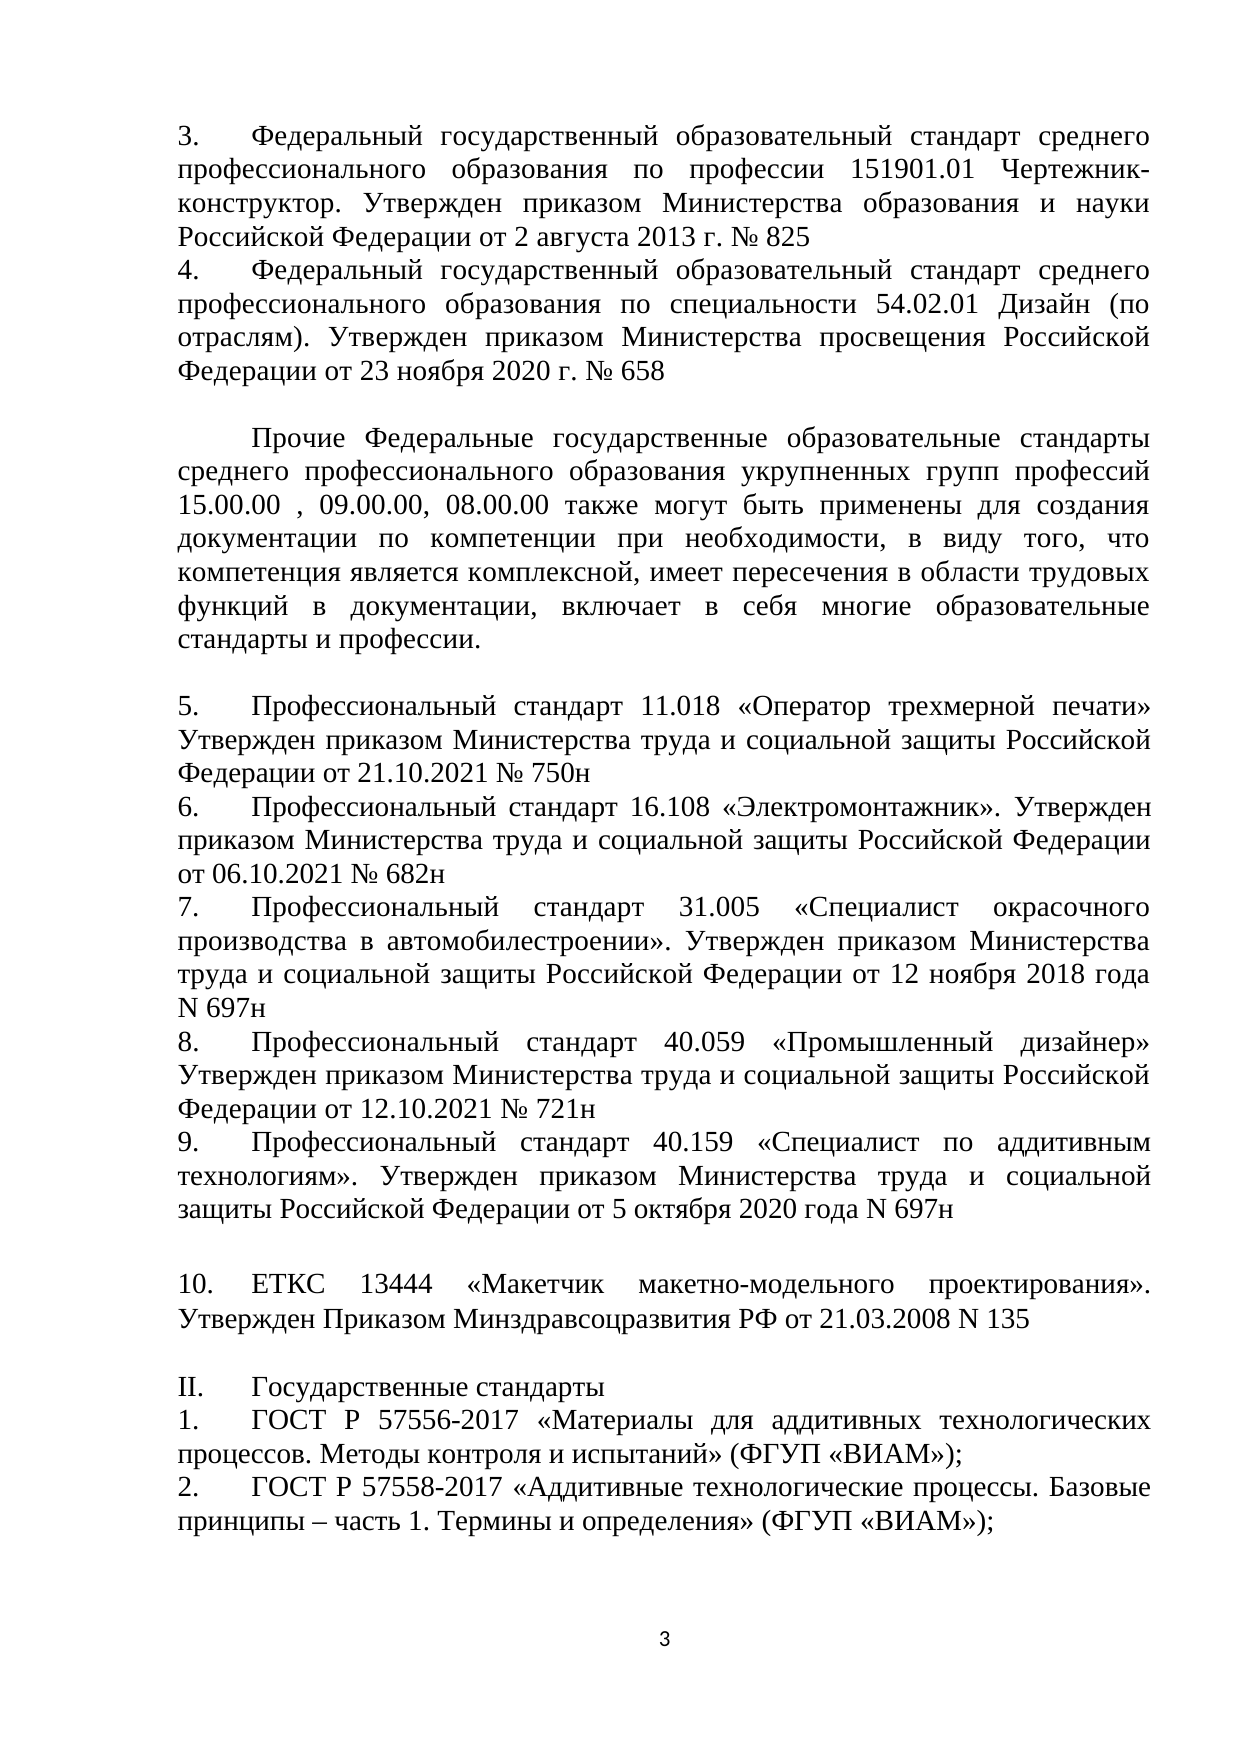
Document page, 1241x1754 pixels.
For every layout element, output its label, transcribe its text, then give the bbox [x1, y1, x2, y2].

list ГОСТ Р 57556-2017 «Материалы для аддитивных технологических процессов. Методы контроля и испытаний» (ФГУП «ВИАМ»); [177, 1402, 1152, 1469]
list Профессиональный стандарт 40.059 «Промышленный дизайнер» Утвержден приказом Министерства труда и социальной защиты Российской Федерации от 12.10.2021 № 721н [177, 1024, 1152, 1124]
subtitle Профессиональный стандарт 40.159 «Специалист по аддитивным технологиям». Утвержден приказом Министерства труда и социальной защиты Российской Федерации от 5 октября 2020 года N 697н [177, 1124, 1152, 1225]
subtitle Профессиональный стандарт 11.018 «Оператор трехмерной печати» Утвержден приказом Министерства труда и социальной защиты Российской Федерации от 21.10.2021 № 750н [177, 688, 1152, 789]
subtitle Профессиональный стандарт 16.108 «Электромонтажник». Утвержден приказом Министерства труда и социальной защиты Российской Федерации от 06.10.2021 № 682н [177, 789, 1152, 889]
list ГОСТ Р 57558-2017 «Аддитивные технологические процессы. Базовые принципы – часть 1. Термины и определения» (ФГУП «ВИАМ»); [177, 1469, 1152, 1536]
subtitle Профессиональный стандарт 31.005 «Специалист окрасочного производства в автомобилестроении». Утвержден приказом Министерства труда и социальной защиты Российской Федерации от 12 ноября 2018 года N 697н [177, 889, 1152, 1024]
list Государственные стандарты [177, 1369, 1152, 1402]
list Федеральный государственный образовательный стандарт среднего профессионального образования по профессии 151901.01 Чертежник-конструктор. Утвержден приказом Министерства образования и науки Российской Федерации от 2 августа 2013 г. № 825 [177, 118, 1152, 252]
list Прочие Федеральные государственные образовательные стандарты среднего профессионального образования укрупненных групп профессий 15.00.00 , 09.00.00, 08.00.00 также могут быть применены для создания документации по компетенции при необходимости, в виду того, что компетенция является комплексной, имеет пересечения в области трудовых функций в документации, включает в себя многие образовательные стандарты и профессии. [177, 420, 1152, 655]
list Федеральный государственный образовательный стандарт среднего профессионального образования по специальности 54.02.01 Дизайн (по отраслям). Утвержден приказом Министерства просвещения Российской Федерации от 23 ноября 2020 г. № 658 [177, 252, 1152, 386]
subtitle ЕТКС 13444 «Макетчик макетно-модельного проектирования». Утвержден Приказом Минздравсоцразвития РФ от 21.03.2008 N 135 [177, 1258, 1152, 1335]
